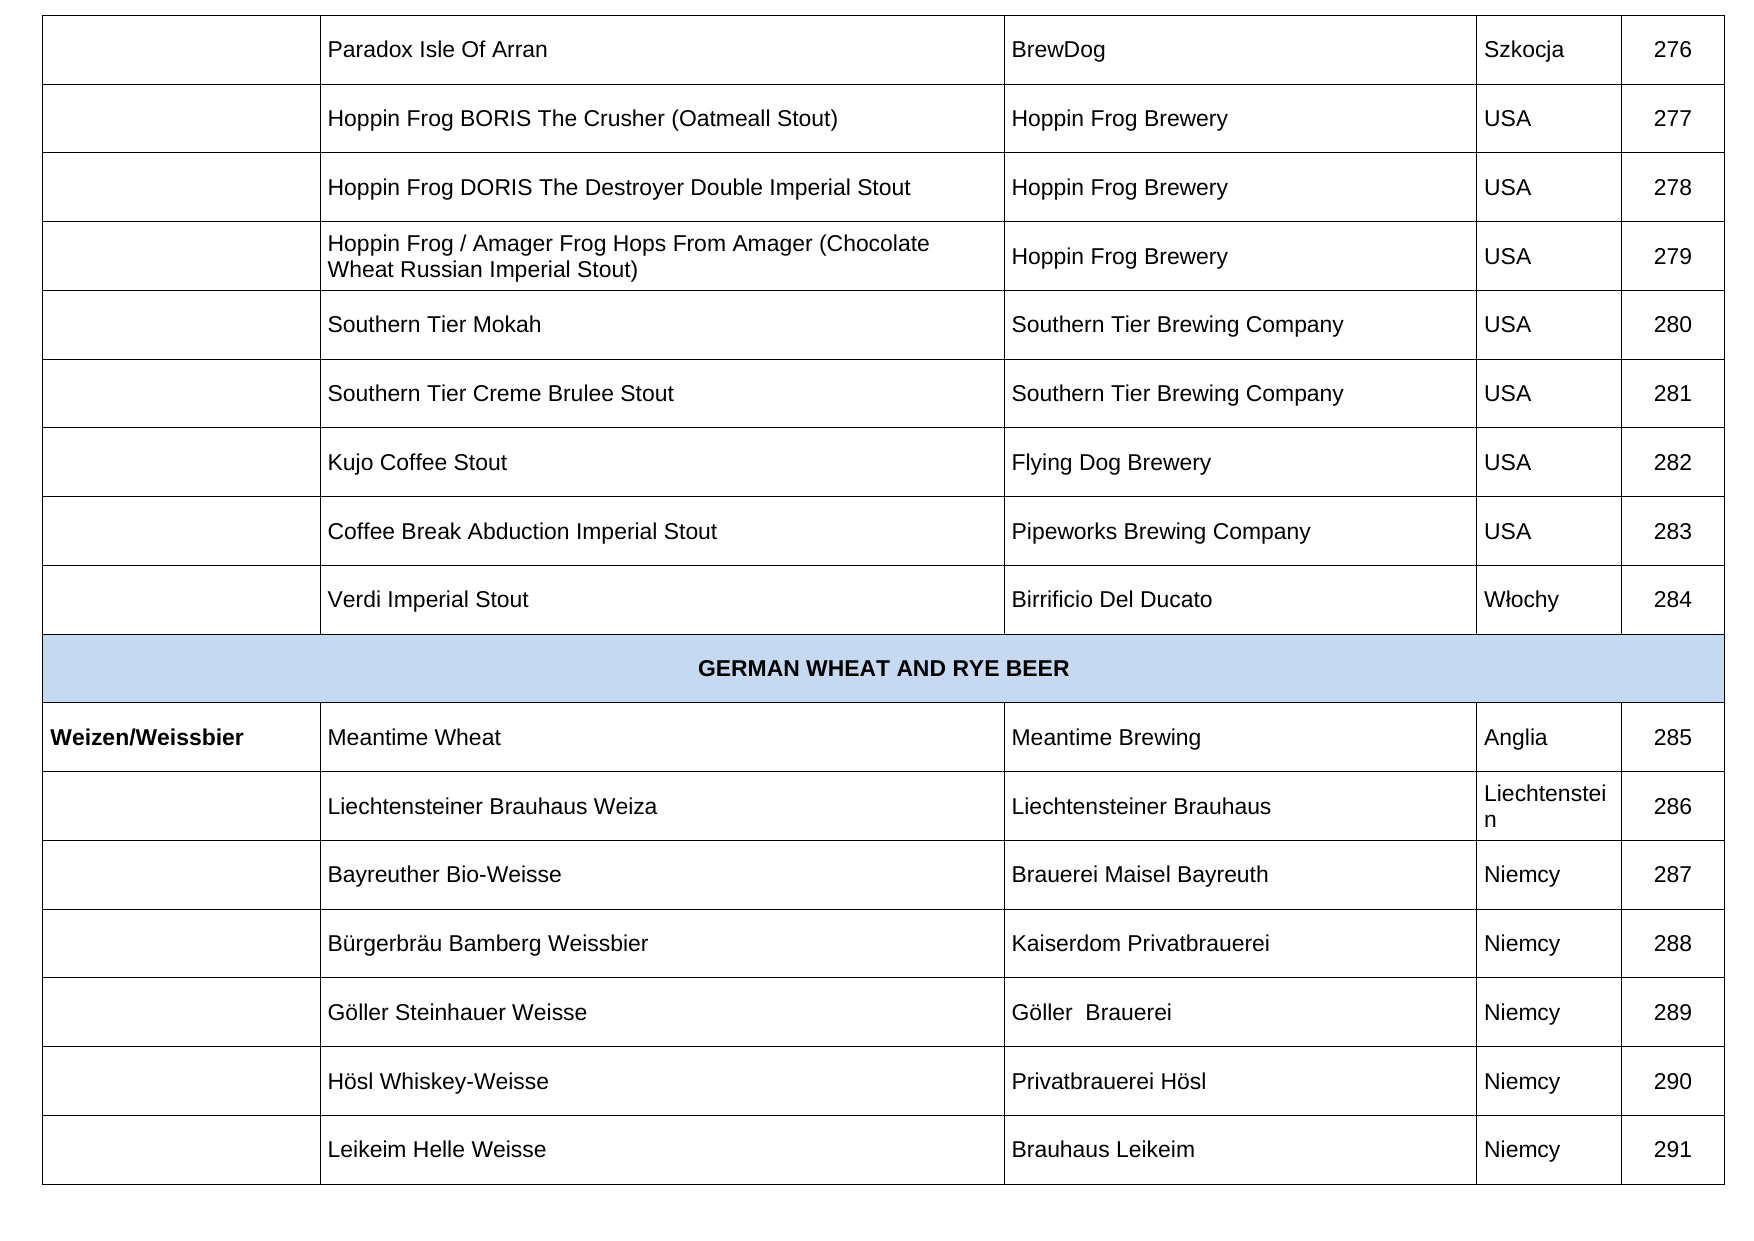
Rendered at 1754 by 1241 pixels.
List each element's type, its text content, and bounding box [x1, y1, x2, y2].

table_cell Birrificio Del Ducato [1005, 566, 1476, 633]
table_cell Niemcy [1477, 978, 1621, 1046]
table_cell [43, 360, 320, 427]
table_cell [43, 566, 320, 633]
table_cell [43, 1047, 320, 1115]
table_cell Bayreuther Bio-Weisse [321, 841, 1004, 908]
table_cell USA [1477, 428, 1621, 496]
table_cell [43, 153, 320, 221]
table_cell 291 [1622, 1116, 1724, 1183]
table_cell 276 [1622, 16, 1724, 83]
table_cell [43, 222, 320, 290]
table_cell USA [1477, 291, 1621, 358]
table_cell Liechtensteiner Brauhaus Weiza [321, 772, 1004, 840]
table_cell Niemcy [1477, 910, 1621, 977]
table_cell GERMAN WHEAT AND RYE BEER [43, 635, 1724, 702]
table_cell 281 [1622, 360, 1724, 427]
table_cell Meantime Wheat [321, 703, 1004, 771]
table_cell Kujo Coffee Stout [321, 428, 1004, 496]
table_cell Kaiserdom Privatbrauerei [1005, 910, 1476, 977]
table_cell Göller Brauerei [1005, 978, 1476, 1046]
table_cell Southern Tier Mokah [321, 291, 1004, 358]
table_cell Southern Tier Brewing Company [1005, 291, 1476, 358]
table_cell [43, 841, 320, 908]
table_cell Hoppin Frog Brewery [1005, 153, 1476, 221]
table_cell Anglia [1477, 703, 1621, 771]
table_cell Szkocja [1477, 16, 1621, 83]
table_cell Niemcy [1477, 1116, 1621, 1183]
table_cell Coffee Break Abduction Imperial Stout [321, 497, 1004, 565]
table_cell [43, 291, 320, 358]
table_cell Privatbrauerei Hösl [1005, 1047, 1476, 1115]
table_cell 280 [1622, 291, 1724, 358]
table_cell 279 [1622, 222, 1724, 290]
table_cell 284 [1622, 566, 1724, 633]
table_cell Hoppin Frog Brewery [1005, 85, 1476, 152]
table_cell 288 [1622, 910, 1724, 977]
table_cell 290 [1622, 1047, 1724, 1115]
table_cell Hoppin Frog Brewery [1005, 222, 1476, 290]
table_cell Flying Dog Brewery [1005, 428, 1476, 496]
table_cell Liechtenstein [1477, 772, 1621, 840]
table_cell USA [1477, 222, 1621, 290]
table_cell 278 [1622, 153, 1724, 221]
table_cell [43, 428, 320, 496]
table_cell 282 [1622, 428, 1724, 496]
table_cell Brauhaus Leikeim [1005, 1116, 1476, 1183]
table_cell Niemcy [1477, 841, 1621, 908]
table_cell Paradox Isle Of Arran [321, 16, 1004, 83]
table_cell Brauerei Maisel Bayreuth [1005, 841, 1476, 908]
table_cell [43, 85, 320, 152]
table_cell Southern Tier Brewing Company [1005, 360, 1476, 427]
table_cell Liechtensteiner Brauhaus [1005, 772, 1476, 840]
table_cell USA [1477, 360, 1621, 427]
table_cell Włochy [1477, 566, 1621, 633]
table_cell BrewDog [1005, 16, 1476, 83]
table_cell Göller Steinhauer Weisse [321, 978, 1004, 1046]
table_cell [43, 910, 320, 977]
table_cell 287 [1622, 841, 1724, 908]
table_cell Hoppin Frog / Amager Frog Hops From Amager (Chocolate Wheat Russian Imperial Stout) [321, 222, 1004, 290]
table_cell [43, 978, 320, 1046]
table_cell Hösl Whiskey-Weisse [321, 1047, 1004, 1115]
table_cell [43, 16, 320, 83]
table_cell 286 [1622, 772, 1724, 840]
table_cell Bürgerbräu Bamberg Weissbier [321, 910, 1004, 977]
table_cell Southern Tier Creme Brulee Stout [321, 360, 1004, 427]
table_cell [43, 497, 320, 565]
table_cell Niemcy [1477, 1047, 1621, 1115]
table_cell Meantime Brewing [1005, 703, 1476, 771]
table_cell USA [1477, 497, 1621, 565]
table_cell Leikeim Helle Weisse [321, 1116, 1004, 1183]
table_cell [43, 1116, 320, 1183]
table_cell 283 [1622, 497, 1724, 565]
table_cell Verdi Imperial Stout [321, 566, 1004, 633]
table_cell Hoppin Frog BORIS The Crusher (Oatmeall Stout) [321, 85, 1004, 152]
table_cell Weizen/Weissbier [43, 703, 320, 771]
table_cell USA [1477, 153, 1621, 221]
table_cell Hoppin Frog DORIS The Destroyer Double Imperial Stout [321, 153, 1004, 221]
table_cell [43, 772, 320, 840]
table_cell Pipeworks Brewing Company [1005, 497, 1476, 565]
table_cell 277 [1622, 85, 1724, 152]
table_cell 289 [1622, 978, 1724, 1046]
table_cell 285 [1622, 703, 1724, 771]
table_cell USA [1477, 85, 1621, 152]
